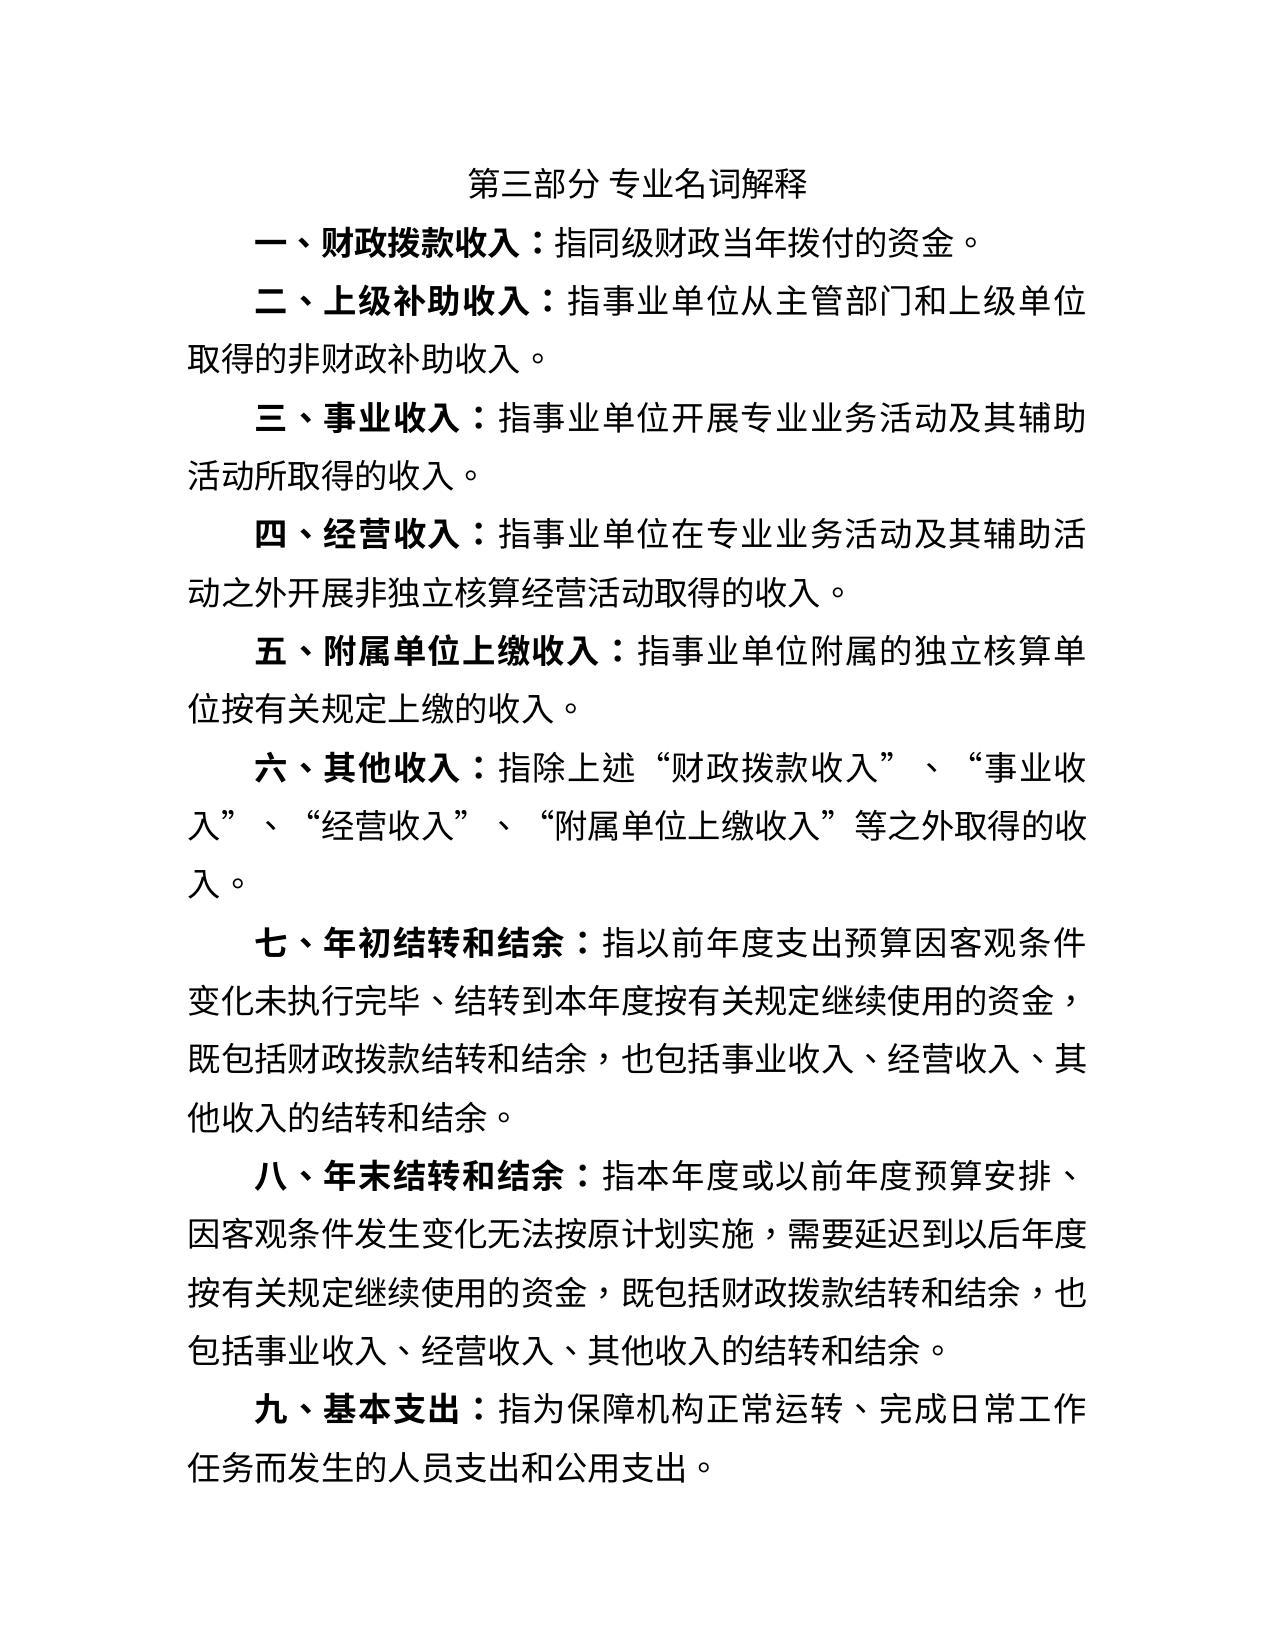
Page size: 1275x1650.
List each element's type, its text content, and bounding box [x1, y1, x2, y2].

text 八、年末结转和结余：指本年度或以前年度预算安排、因客观条件发生变化无法按原计划实施，需要延迟到以后年度按有关规定继续使用的资金，既包括财政拨款结转和结余，也包括事业收入、经营收入、其他收入的结转和结余。 [187, 1142, 1087, 1375]
text 七、年初结转和结余：指以前年度支出预算因客观条件变化未执行完毕、结转到本年度按有关规定继续使用的资金，既包括财政拨款结转和结余，也包括事业收入、经营收入、其他收入的结转和结余。 [187, 908, 1087, 1142]
text 五、附属单位上缴收入：指事业单位附属的独立核算单位按有关规定上缴的收入。 [187, 617, 1087, 733]
text 六、其他收入：指除上述“财政拨款收入”、“事业收入”、“经营收入”、“附属单位上缴收入”等之外取得的收入。 [187, 733, 1087, 908]
text 二、上级补助收入：指事业单位从主管部门和上级单位取得的非财政补助收入。 [187, 267, 1087, 383]
text 三、事业收入：指事业单位开展专业业务活动及其辅助活动所取得的收入。 [187, 383, 1087, 500]
text 一、财政拨款收入：指同级财政当年拨付的资金。 [187, 208, 1087, 267]
text 九、基本支出：指为保障机构正常运转、完成日常工作任务而发生的人员支出和公用支出。 [187, 1375, 1087, 1492]
text 第三部分 专业名词解释 [187, 150, 1087, 208]
text 四、经营收入：指事业单位在专业业务活动及其辅助活动之外开展非独立核算经营活动取得的收入。 [187, 500, 1087, 617]
